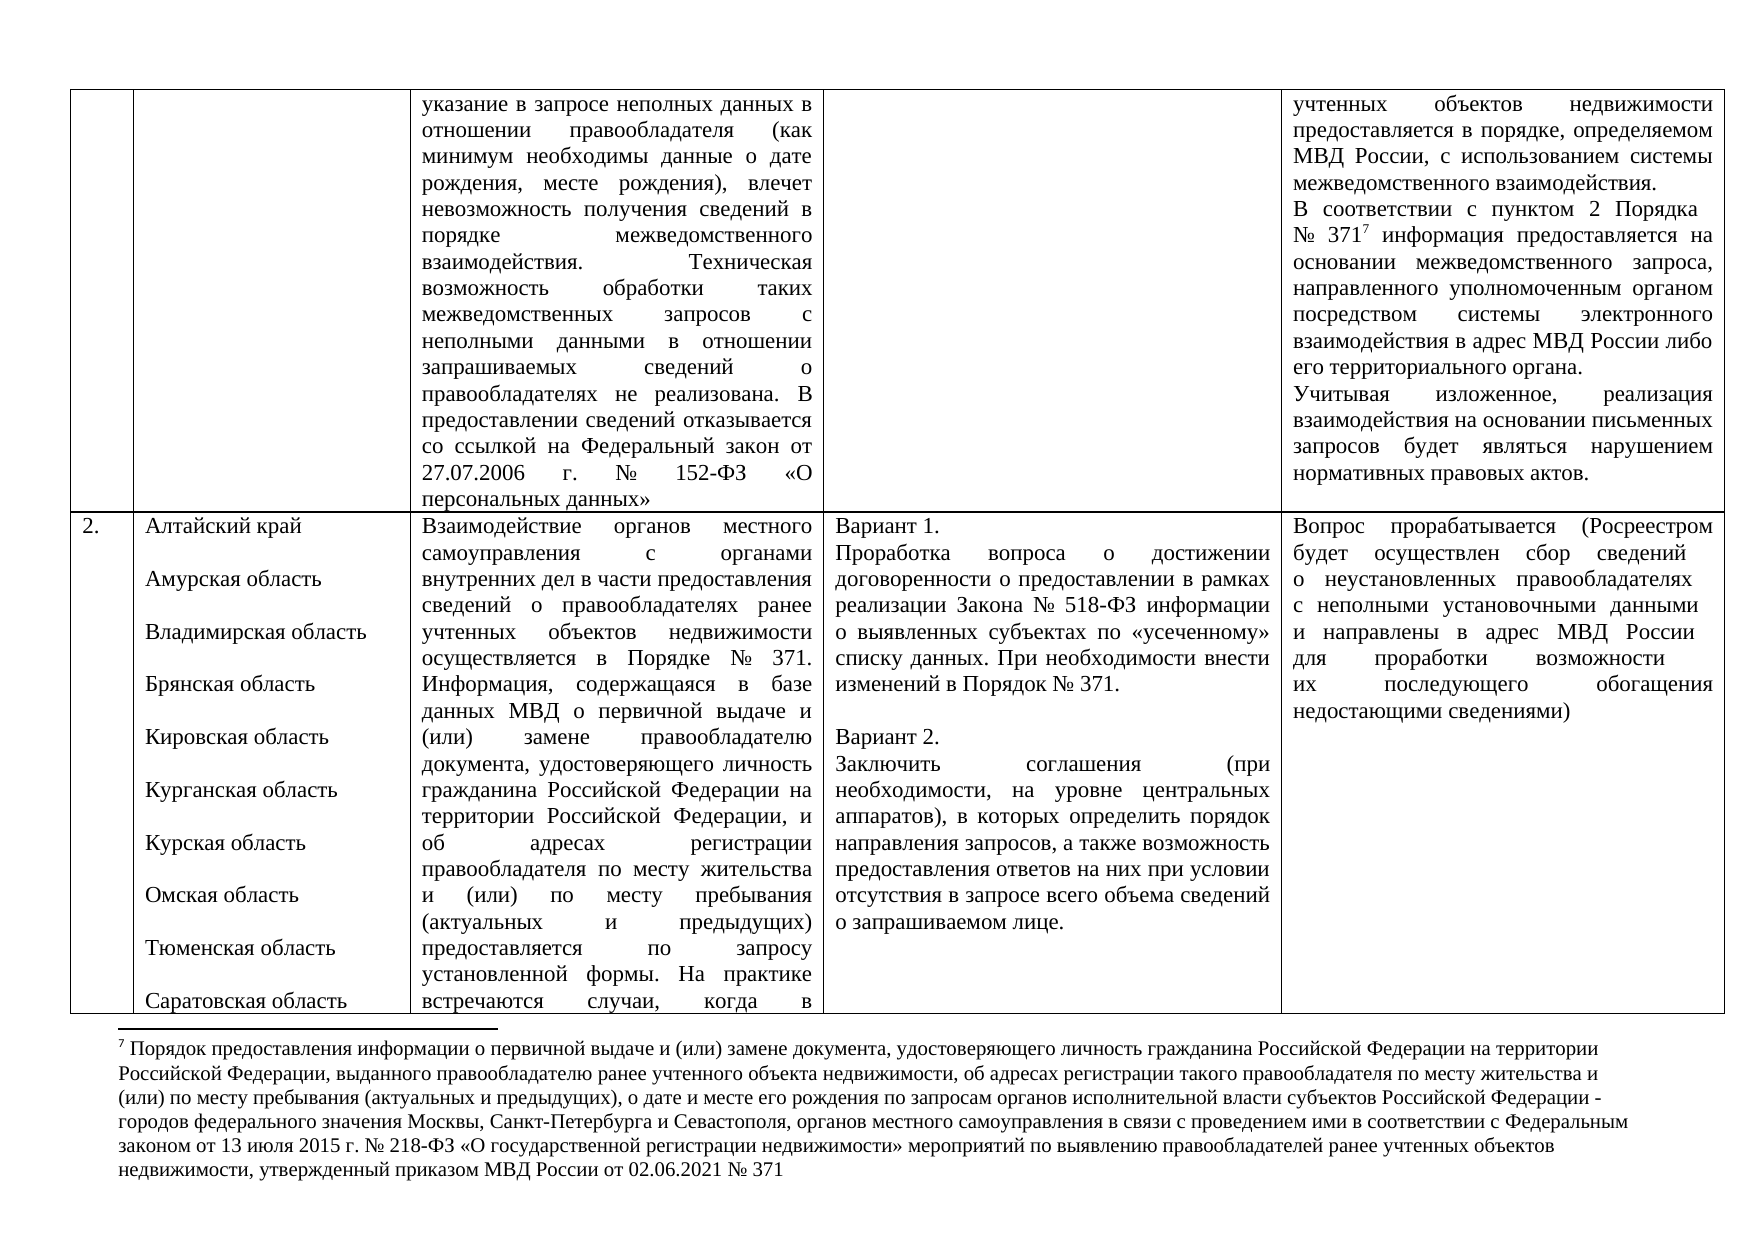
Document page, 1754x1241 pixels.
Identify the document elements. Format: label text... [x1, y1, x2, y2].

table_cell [411, 90, 823, 511]
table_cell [134, 90, 410, 511]
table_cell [411, 513, 823, 1013]
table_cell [1282, 90, 1724, 511]
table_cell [1282, 513, 1724, 1013]
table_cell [824, 90, 1281, 511]
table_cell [134, 513, 410, 1013]
table_cell 2. [71, 513, 133, 1013]
table_cell 1. [71, 90, 133, 511]
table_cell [824, 513, 1281, 1013]
